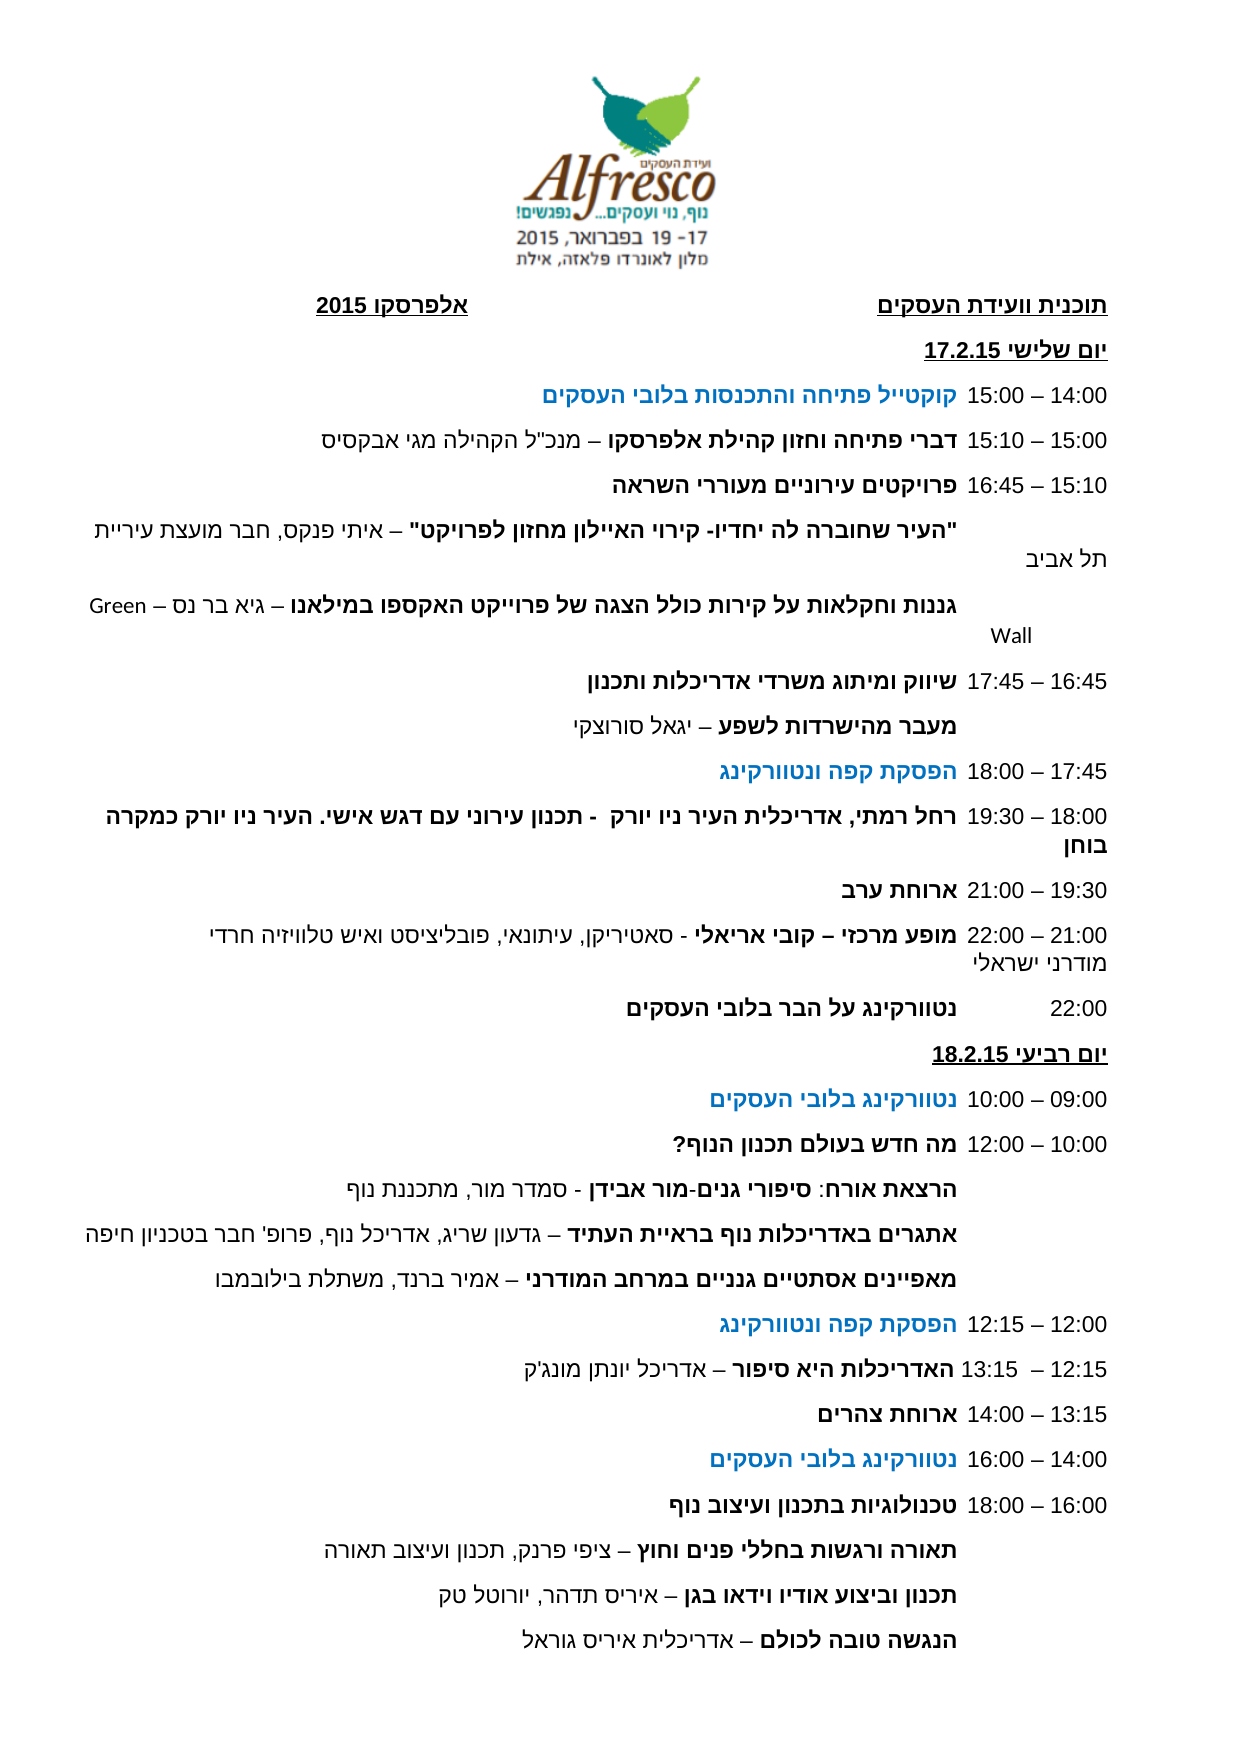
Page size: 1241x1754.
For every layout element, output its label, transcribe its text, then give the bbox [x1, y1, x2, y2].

text יום רביעי 18.2.15 [74, 1041, 1107, 1067]
text אתגרים באדריכלות נוף בראיית העתיד – גדעון שריג, אדריכל נוף, פרופ' חבר בטכניון חיפה [74, 1221, 1032, 1247]
text 16:00 – 18:00 טכנולוגיות בתכנון ועיצוב נוף [74, 1492, 1107, 1518]
text יום שלישי 17.2.15 [74, 337, 1107, 363]
text תוכנית וועידת העסקים אלפרסקו 2015 [787, 292, 1107, 318]
text 21:00 – 22:00 מופע מרכזי – קובי אריאלי - סאטיריקן, עיתונאי, פובליציסט ואיש טלוויזיה חרדי מודרני ישראלי [74, 922, 1107, 977]
text 12:00 – 12:15 הפסקת קפה ונטוורקינג [74, 1311, 1107, 1337]
text 12:15 – 13:15 האדריכלות היא סיפור – אדריכל יונתן מונג'ק [74, 1356, 1107, 1383]
text תוכנית וועידת העסקים אלפרסקו 2015 [74, 292, 468, 318]
text תאורה ורגשות בחללי פנים וחוץ – ציפי פרנק, תכנון ועיצוב תאורה [74, 1537, 1107, 1563]
text 15:00 – 15:10 דברי פתיחה וחזון קהילת אלפרסקו – מנכ"ל הקהילה מגי אבקסיס [74, 427, 1107, 453]
text 14:00 – 15:00 קוקטייל פתיחה והתכנסות בלובי העסקים [74, 382, 1107, 408]
text תכנון וביצוע אודיו וידאו בגן – איריס תדהר, יורוטל טק [74, 1582, 1107, 1608]
text 14:00 – 16:00 נטוורקינג בלובי העסקים [74, 1446, 1107, 1473]
text הרצאת אורח: סיפורי גנים-מור אבידן - סמדר מור, מתכננת נוף [74, 1176, 1107, 1202]
text גננות וחקלאות על קירות כולל הצגה של פרוייקט האקספו במילאנו – גיא בר נס – Green Wall [74, 591, 1032, 649]
text 16:45 – 17:45 שיווק ומיתוג משרדי אדריכלות ותכנון [74, 668, 1107, 694]
text 09:00 – 10:00 נטוורקינג בלובי העסקים [74, 1086, 1107, 1112]
text "העיר שחוברה לה יחדיו- קירוי האיילון מחזון לפרויקט" – איתי פנקס, חבר מועצת עיריית תל אביב [74, 517, 1107, 572]
text הנגשה טובה לכולם – אדריכלית איריס גוראל [74, 1627, 1107, 1653]
text מאפיינים אסתטיים גנניים במרחב המודרני – אמיר ברנד, משתלת בילובמבו [74, 1266, 1107, 1292]
text 15:10 – 16:45 פרויקטים עירוניים מעוררי השראה [74, 472, 1107, 498]
text 13:15 – 14:00 ארוחת צהרים [74, 1401, 1107, 1428]
text 19:30 – 21:00 ארוחת ערב [74, 877, 1107, 903]
text מעבר מהישרדות לשפע – יגאל סורוצקי [74, 713, 1107, 739]
text 22:00 נטוורקינג על הבר בלובי העסקים [74, 995, 1107, 1022]
text 10:00 – 12:00 מה חדש בעולם תכנון הנוף? [74, 1131, 1107, 1157]
text 18:00 – 19:30 רחל רמתי, אדריכלית העיר ניו יורק - תכנון עירוני עם דגש אישי. העיר ניו יורק כמקרה בוחן [74, 803, 1107, 858]
text 17:45 – 18:00 הפסקת קפה ונטוורקינג [74, 758, 1107, 784]
